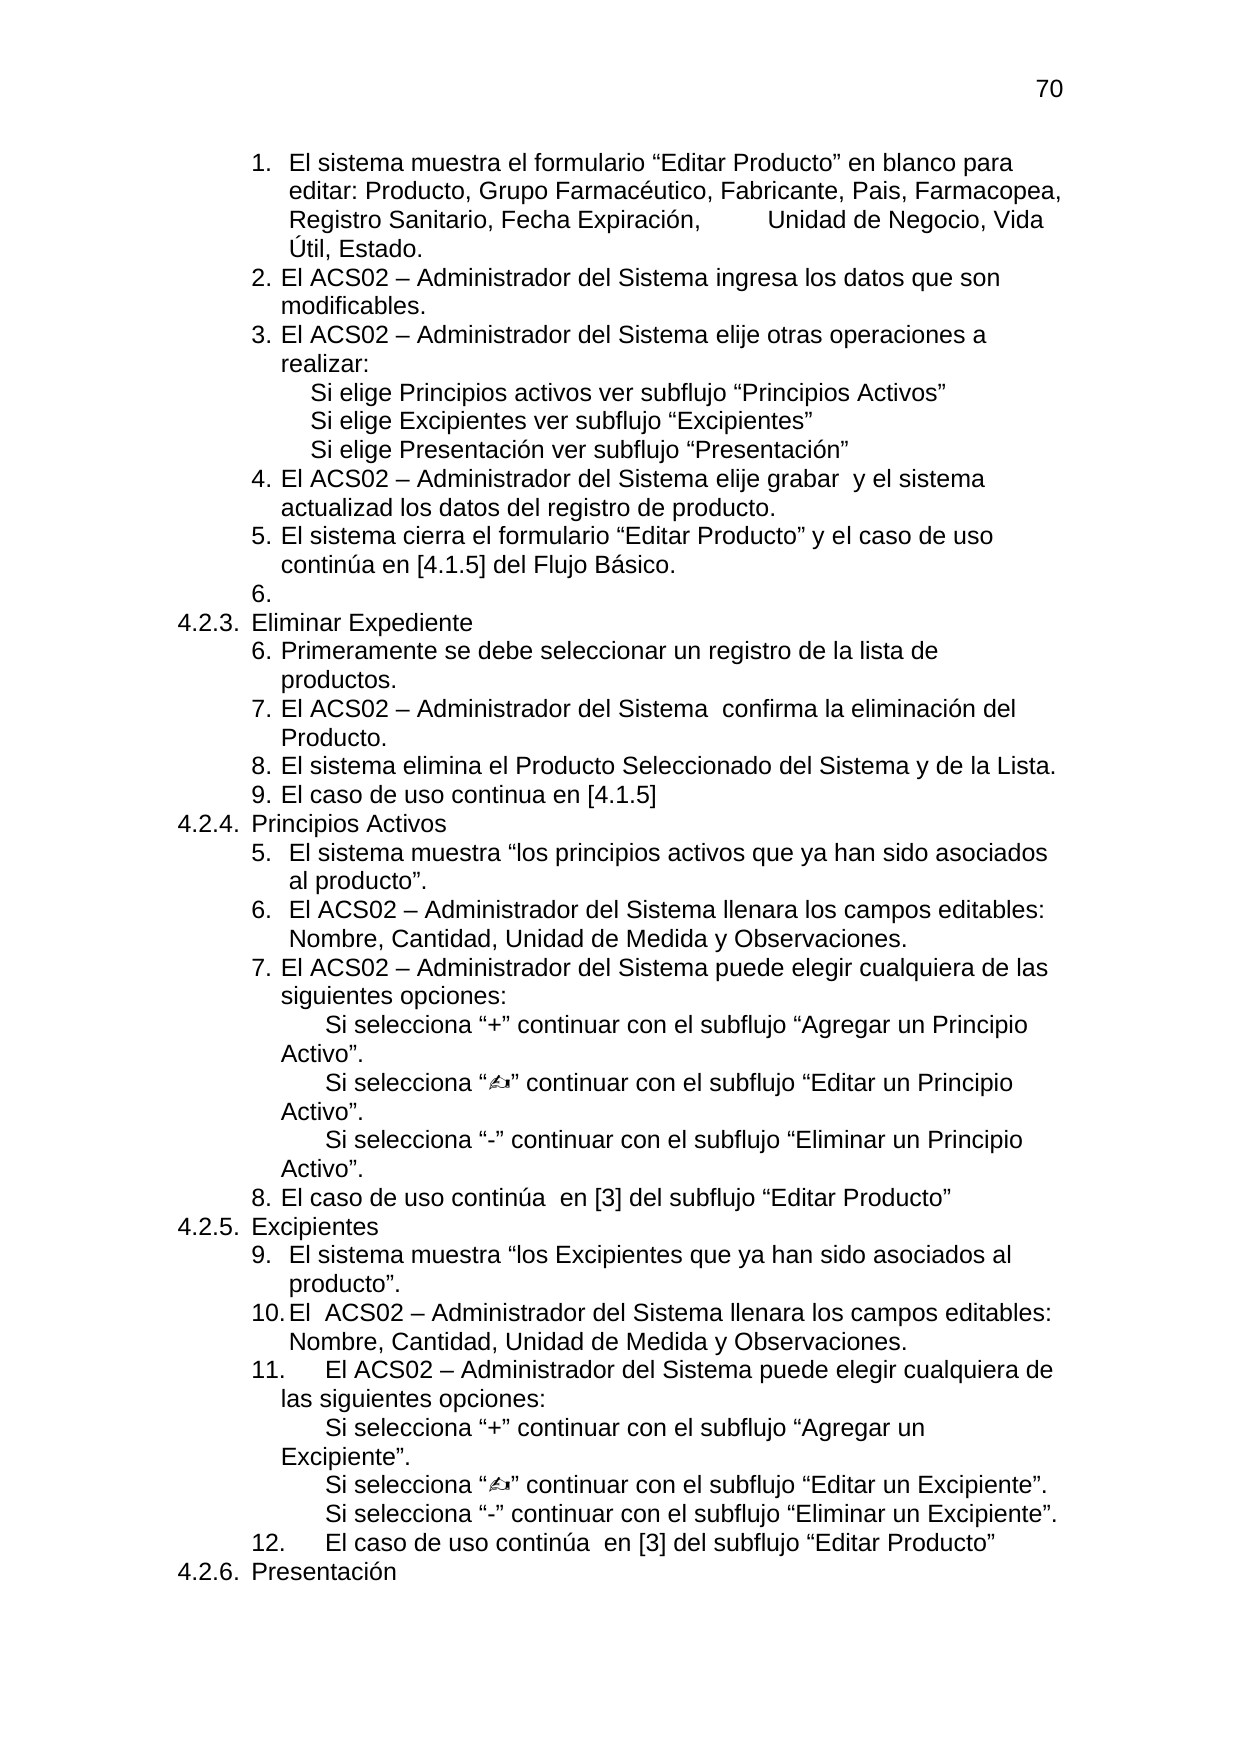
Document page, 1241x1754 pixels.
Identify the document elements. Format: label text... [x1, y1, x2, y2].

text Si selecciona “” continuar con el subflujo “Editar un Excipiente”. [281, 1470, 1063, 1499]
list Excipientes [177, 1211, 1063, 1240]
text Si elige Principios activos ver subflujo “Principios Activos” [310, 378, 1063, 406]
text Si selecciona “+” continuar con el subflujo “Agregar un Principio Activo”. [281, 1010, 1063, 1068]
text Si elige Presentación ver subflujo “Presentación” [310, 435, 1063, 464]
list El sistema elimina el Producto Seleccionado del Sistema y de la Lista. [251, 751, 1063, 780]
list El ACS02 – Administrador del Sistema puede elegir cualquiera de las siguientes opciones: [251, 1355, 1063, 1413]
text Si elige Excipientes ver subflujo “Excipientes” [310, 406, 1063, 435]
list El sistema muestra “los Excipientes que ya han sido asociados al producto”. [251, 1240, 1063, 1298]
list El sistema muestra el formulario “Editar Producto” en blanco para editar: Producto, Grupo Farmacéutico, Fabricante, Pais, Farmacopea, Registro Sanitario, Fecha Expiración, Unidad de Negocio, Vida Útil, Estado. [251, 148, 1063, 263]
list El ACS02 – Administrador del Sistema ingresa los datos que son modificables. [251, 263, 1063, 320]
text Si selecciona “” continuar con el subflujo “Editar un Principio Activo”. [281, 1068, 1063, 1125]
list Presentación [177, 1557, 1063, 1585]
text Si selecciona “-” continuar con el subflujo “Eliminar un Excipiente”. [281, 1499, 1063, 1528]
text Si selecciona “+” continuar con el subflujo “Agregar un Excipiente”. [281, 1413, 1063, 1470]
list Eliminar Expediente [177, 608, 1063, 636]
list El caso de uso continúa en [3] del subflujo “Editar Producto” [251, 1183, 1063, 1211]
list El ACS02 – Administrador del Sistema puede elegir cualquiera de las siguientes opciones: [251, 953, 1063, 1010]
list Primeramente se debe seleccionar un registro de la lista de productos. [251, 636, 1063, 694]
list El ACS02 – Administrador del Sistema confirma la eliminación del Producto. [251, 694, 1063, 751]
list El sistema cierra el formulario “Editar Producto” y el caso de uso continúa en [4.1.5] del Flujo Básico. [251, 521, 1063, 579]
list Principios Activos [177, 809, 1063, 838]
text Si selecciona “-” continuar con el subflujo “Eliminar un Principio Activo”. [281, 1125, 1063, 1183]
list El ACS02 – Administrador del Sistema elije grabar y el sistema actualizad los datos del registro de producto. [251, 464, 1063, 521]
list El caso de uso continua en [4.1.5] [251, 780, 1063, 809]
list El caso de uso continúa en [3] del subflujo “Editar Producto” [251, 1528, 1063, 1557]
list El ACS02 – Administrador del Sistema llenara los campos editables: Nombre, Cantidad, Unidad de Medida y Observaciones. [251, 1298, 1063, 1355]
list El ACS02 – Administrador del Sistema llenara los campos editables: Nombre, Cantidad, Unidad de Medida y Observaciones. [251, 895, 1063, 953]
list El sistema muestra “los principios activos que ya han sido asociados al producto”. [251, 838, 1063, 895]
list El ACS02 – Administrador del Sistema elije otras operaciones a realizar: [251, 320, 1063, 378]
